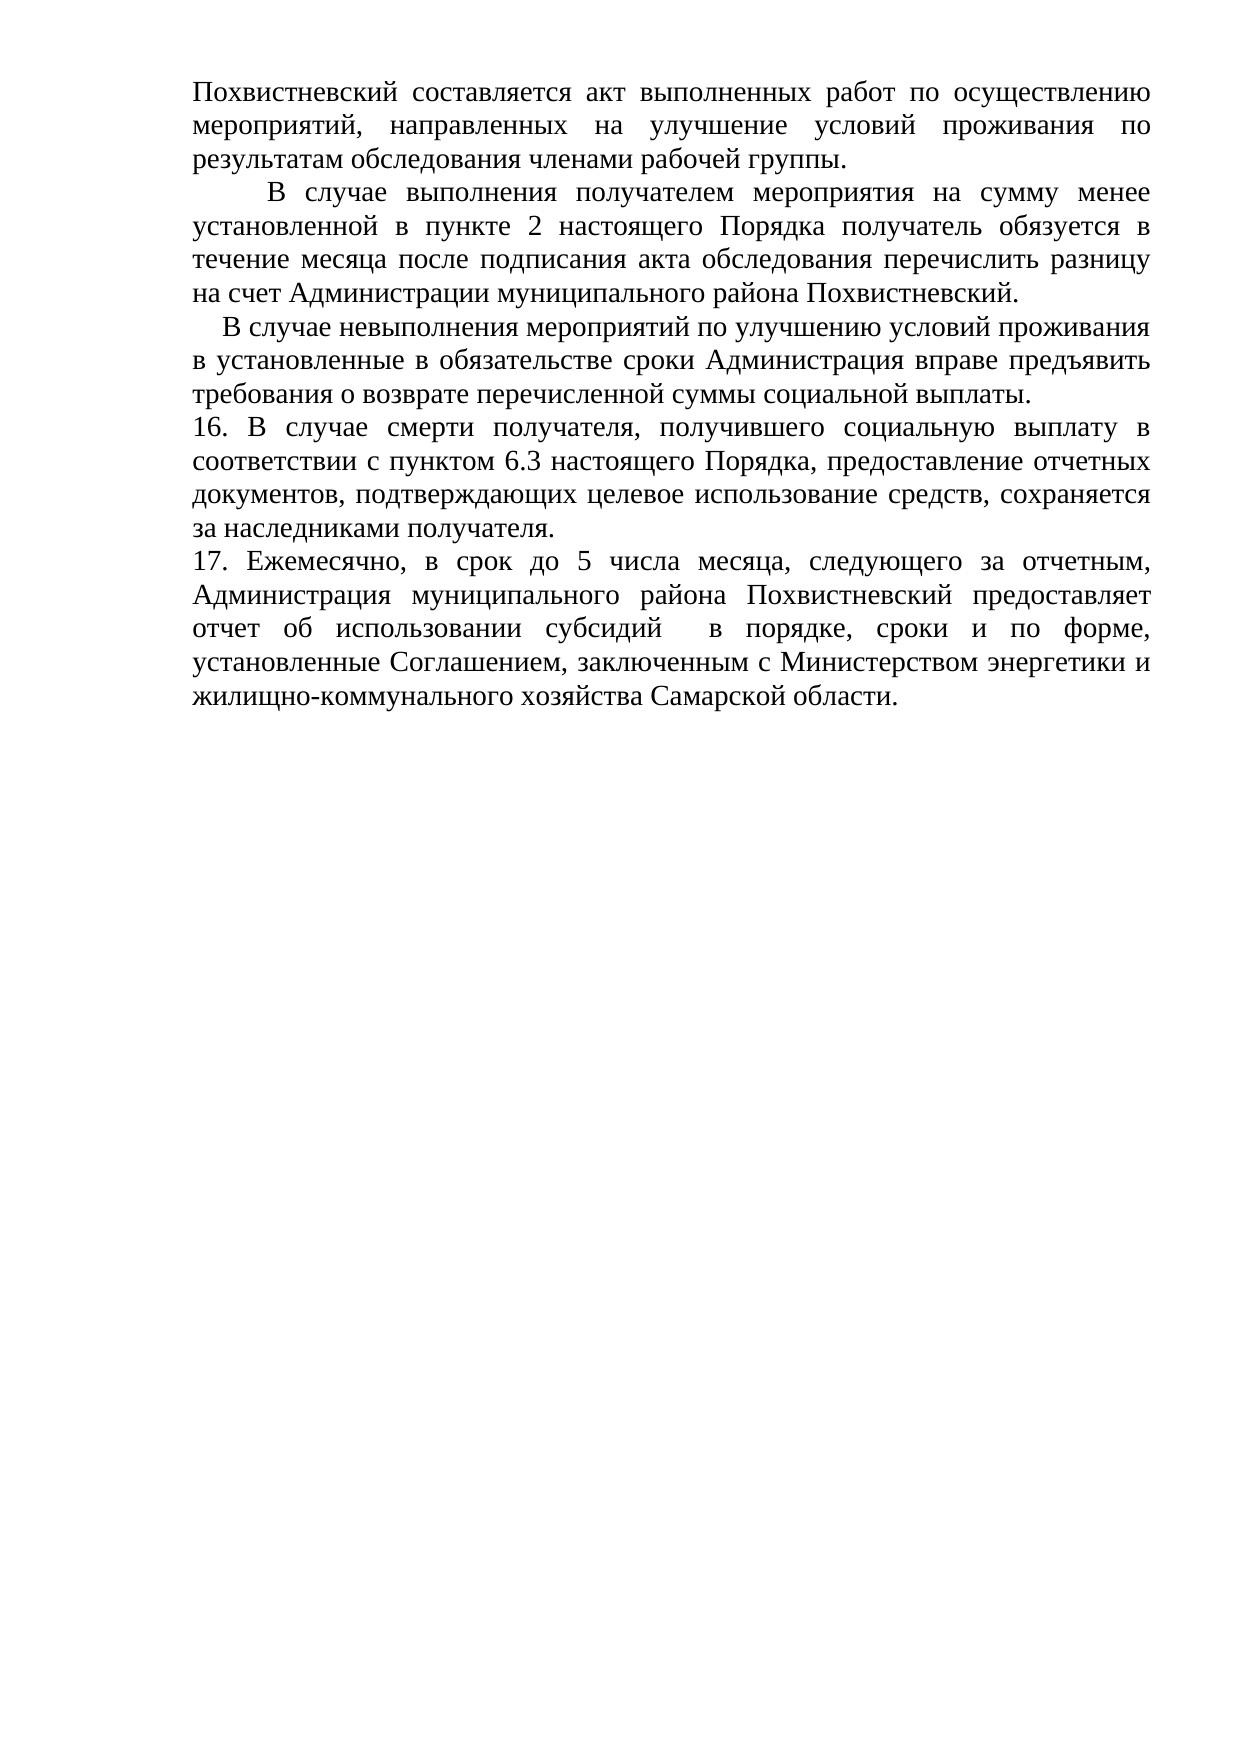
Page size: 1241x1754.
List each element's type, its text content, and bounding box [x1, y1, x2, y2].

list 17. Ежемесячно, в срок до 5 числа месяца, следующего за отчетным, Администрация муниципального района Похвистневский предоставляет отчет об использовании субсидий в порядке, сроки и по форме, установленные Соглашением, заключенным с Министерством энергетики и жилищно-коммунального хозяйства Самарской области. [192, 543, 1152, 711]
list 16. В случае смерти получателя, получившего социальную выплату в соответствии с пунктом 6.3 настоящего Порядка, предоставление отчетных документов, подтверждающих целевое использование средств, сохраняется за наследниками получателя. [192, 409, 1152, 543]
list В случае выполнения получателем мероприятия на сумму менее установленной в пункте 2 настоящего Порядка получатель обязуется в течение месяца после подписания акта обследования перечислить разницу на счет Администрации муниципального района Похвистневский. [192, 174, 1152, 309]
list В случае невыполнения мероприятий по улучшению условий проживания в установленные в обязательстве сроки Администрация вправе предъявить требования о возврате перечисленной суммы социальной выплаты. [192, 309, 1152, 409]
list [192, 74, 1152, 174]
